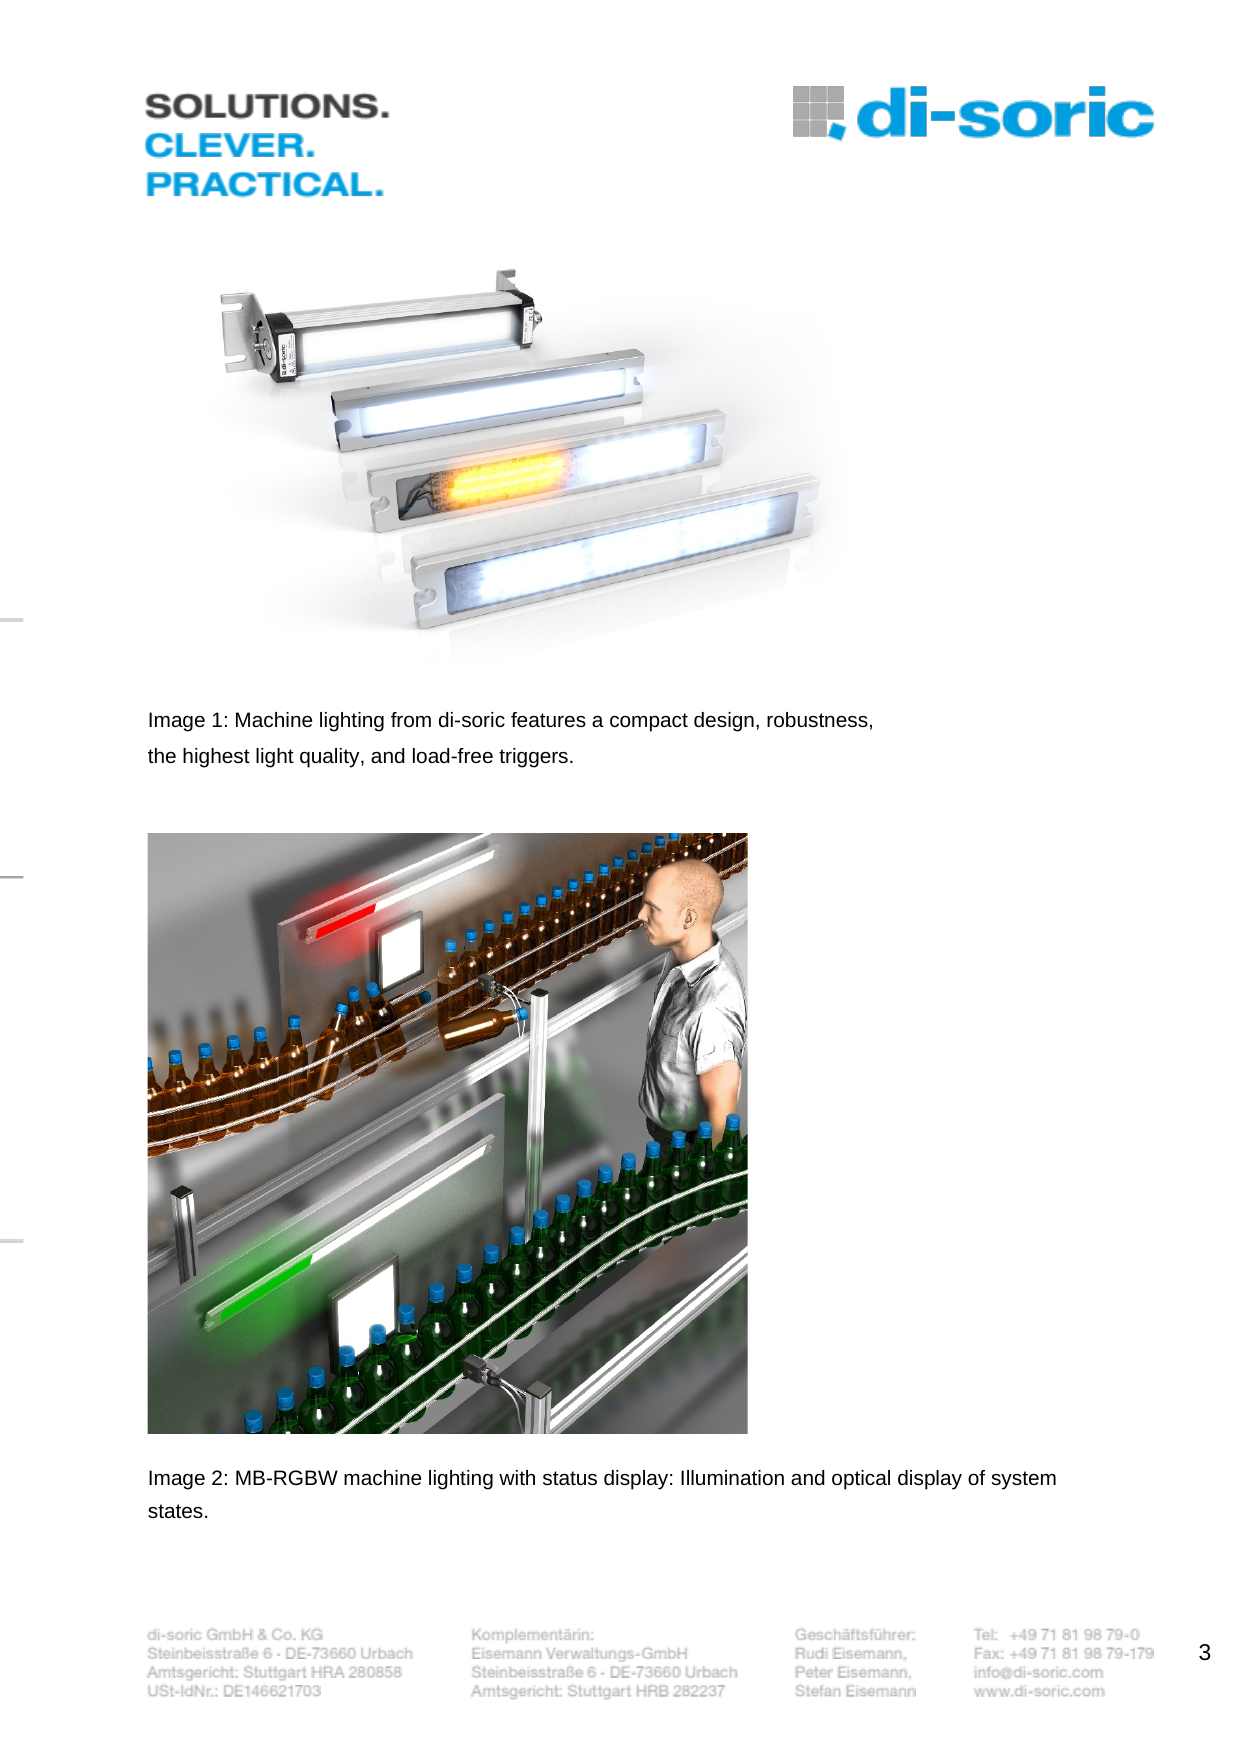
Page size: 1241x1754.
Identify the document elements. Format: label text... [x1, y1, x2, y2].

picture [147, 236, 915, 697]
text Image 1: Machine lighting from di-soric features a compact design, robustness, the highest light quality, and load-free triggers. [148, 697, 886, 808]
picture [147, 833, 748, 1434]
text Image 2: MB-RGBW machine lighting with status display: Illumination and optical display of system states. [148, 1459, 1092, 1526]
